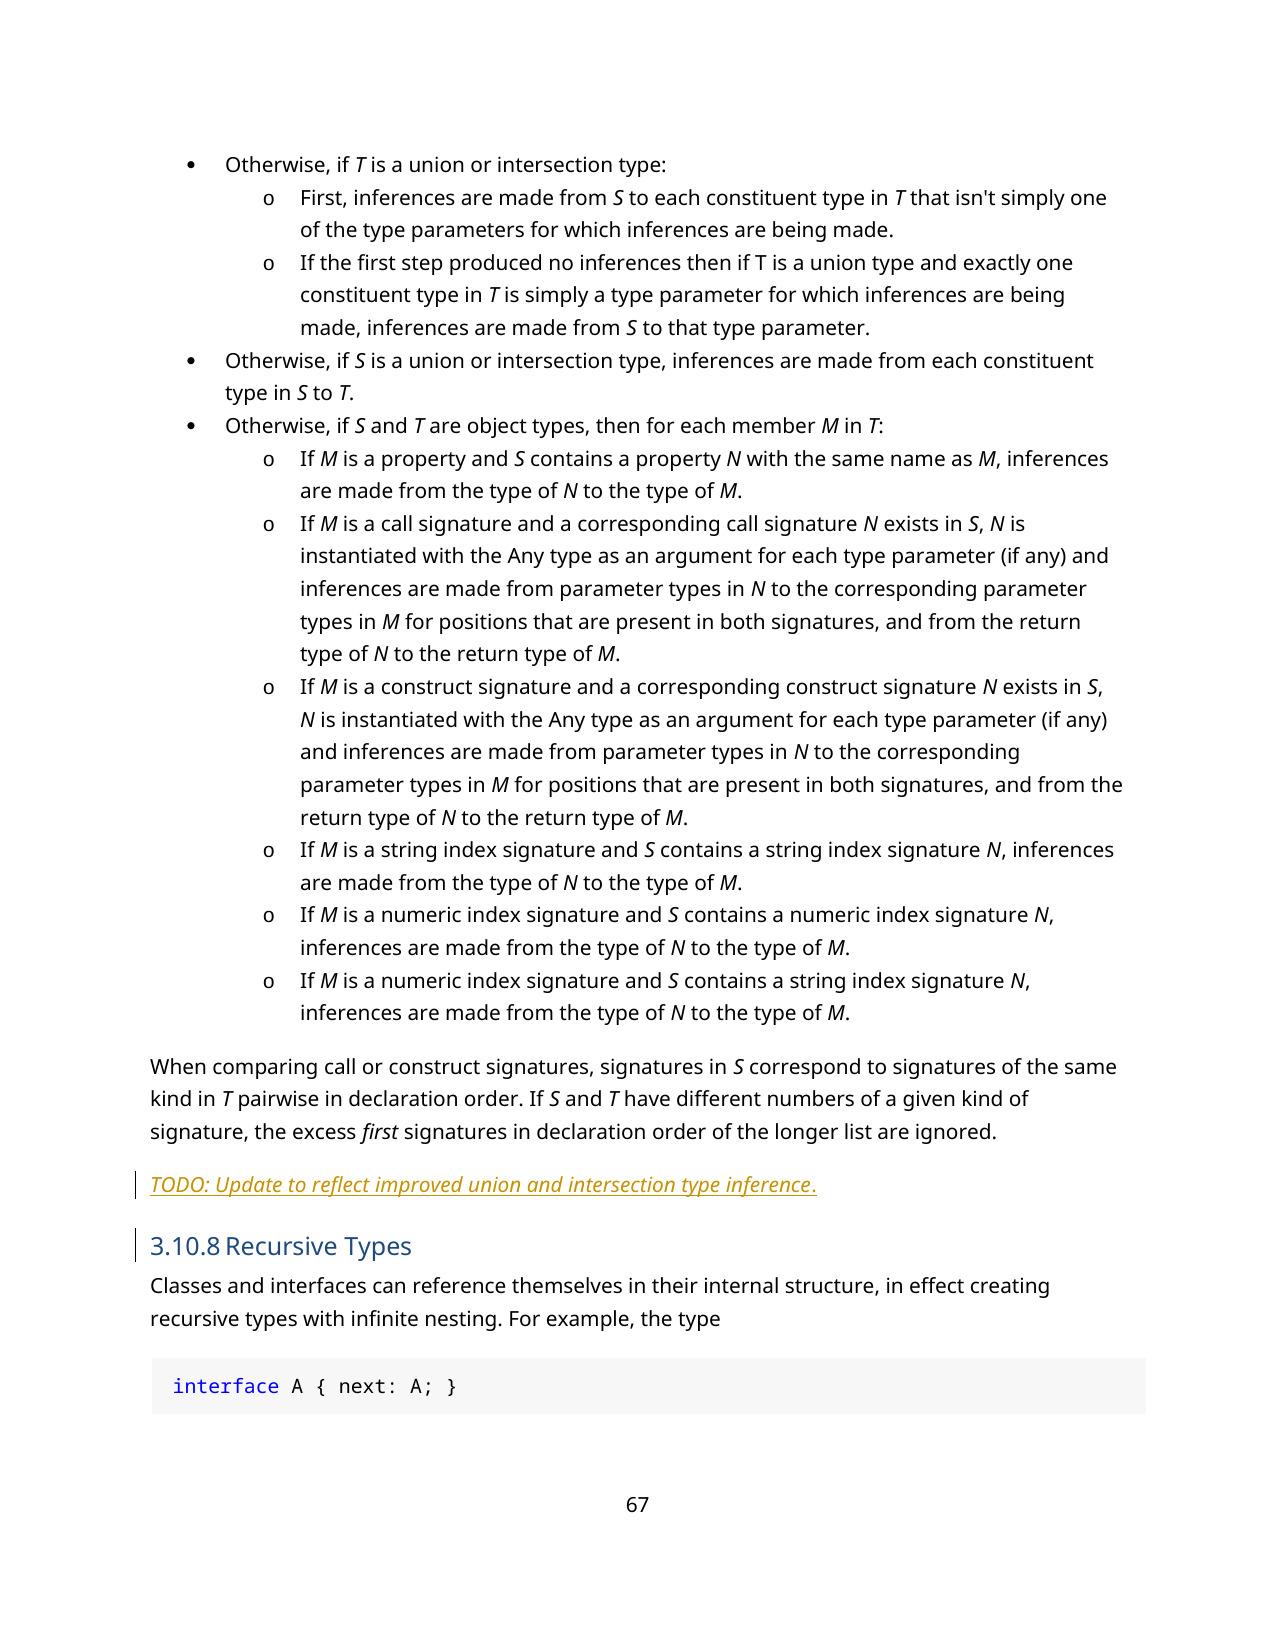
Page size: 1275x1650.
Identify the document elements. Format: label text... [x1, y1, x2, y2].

list If M is a string index signature and S contains a string index signature N, inferences are made from the type of N to the type of M. [262, 835, 1125, 896]
list Otherwise, if T is a union or intersection type: [187, 150, 1125, 178]
text When comparing call or construct signatures, signatures in S correspond to signatures of the same kind in T pairwise in declaration order. If S and T have different numbers of a given kind of signature, the excess first signatures in declaration order of the longer list are ignored. [150, 1052, 1125, 1146]
list If M is a numeric index signature and S contains a string index signature N, inferences are made from the type of N to the type of M. [262, 966, 1125, 1027]
list If M is a call signature and a corresponding call signature N exists in S, N is instantiated with the Any type as an argument for each type parameter (if any) and inferences are made from parameter types in N to the corresponding parameter types in M for positions that are present in both signatures, and from the return type of N to the return type of M. [262, 509, 1125, 668]
list If M is a numeric index signature and S contains a numeric index signature N, inferences are made from the type of N to the type of M. [262, 901, 1125, 962]
list Otherwise, if S and T are object types, then for each member M in T: [187, 411, 1125, 439]
list Otherwise, if S is a union or intersection type, inferences are made from each constituent type in S to T. [187, 346, 1125, 407]
list If M is a property and S contains a property N with the same name as M, inferences are made from the type of N to the type of M. [262, 444, 1125, 505]
list If the first step produced no inferences then if T is a union type and exactly one constituent type in T is simply a type parameter for which inferences are being made, inferences are made from S to that type parameter. [262, 248, 1125, 342]
list If M is a construct signature and a corresponding construct signature N exists in S, N is instantiated with the Any type as an argument for each type parameter (if any) and inferences are made from parameter types in N to the corresponding parameter types in M for positions that are present in both signatures, and from the return type of N to the return type of M. [262, 672, 1125, 831]
subtitle Recursive Types [150, 1228, 1125, 1262]
text Classes and interfaces can reference themselves in their internal structure, in effect creating recursive types with infinite nesting. For example, the type [150, 1272, 1125, 1333]
text interface A { next: A; } [164, 1370, 1133, 1401]
list First, inferences are made from S to each constituent type in T that isn't simply one of the type parameters for which inferences are being made. [262, 183, 1125, 244]
